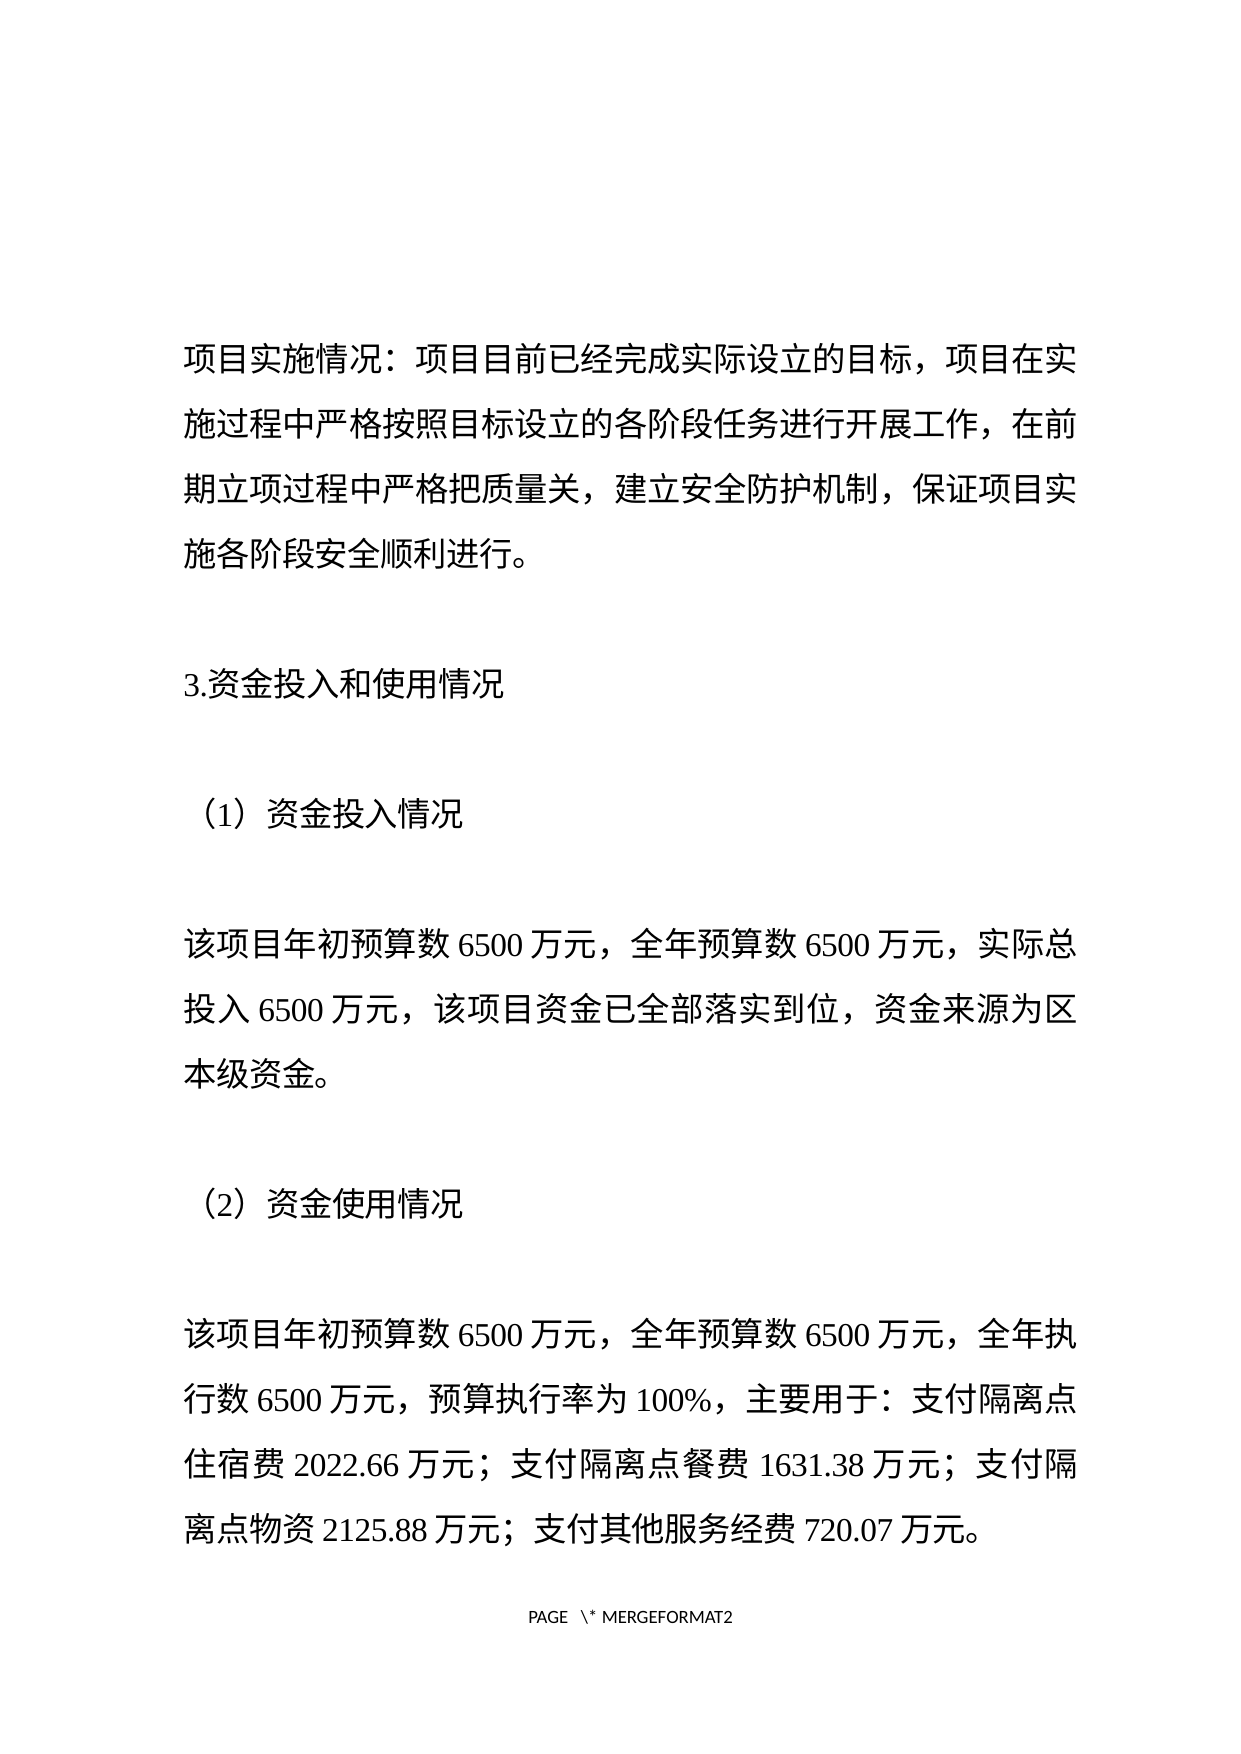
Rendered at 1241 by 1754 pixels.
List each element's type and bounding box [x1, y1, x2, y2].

text [183, 162, 1078, 1559]
